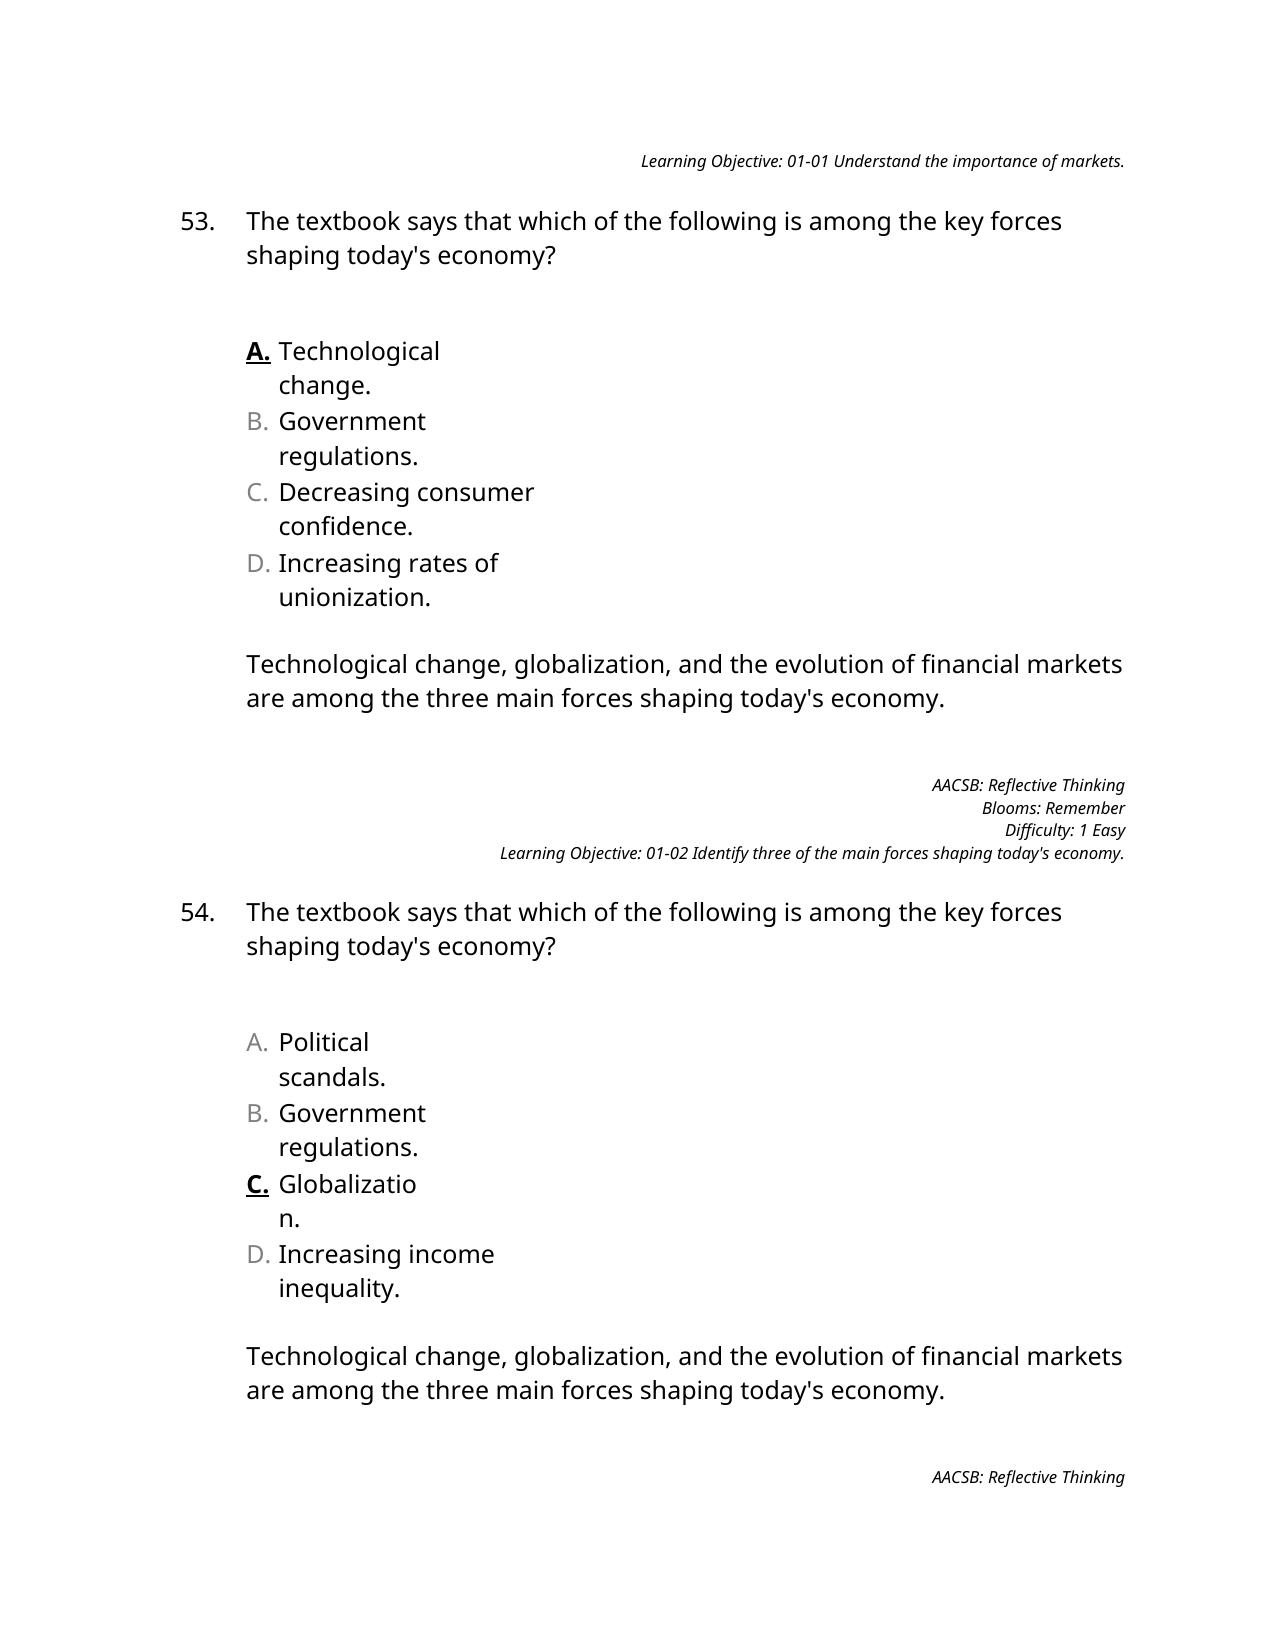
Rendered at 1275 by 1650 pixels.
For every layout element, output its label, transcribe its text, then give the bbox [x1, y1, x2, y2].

table_header 54. [180, 895, 246, 1440]
table_header AACSB: Reflective Thinking Blooms: Remember Difficulty: 1 Easy Learning Objective: 01-02 Identify three of the main forces shaping today's economy. [180, 774, 1125, 892]
table_header 53. [180, 203, 246, 748]
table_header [180, 150, 1125, 201]
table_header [246, 895, 1125, 1440]
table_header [180, 1465, 1125, 1488]
